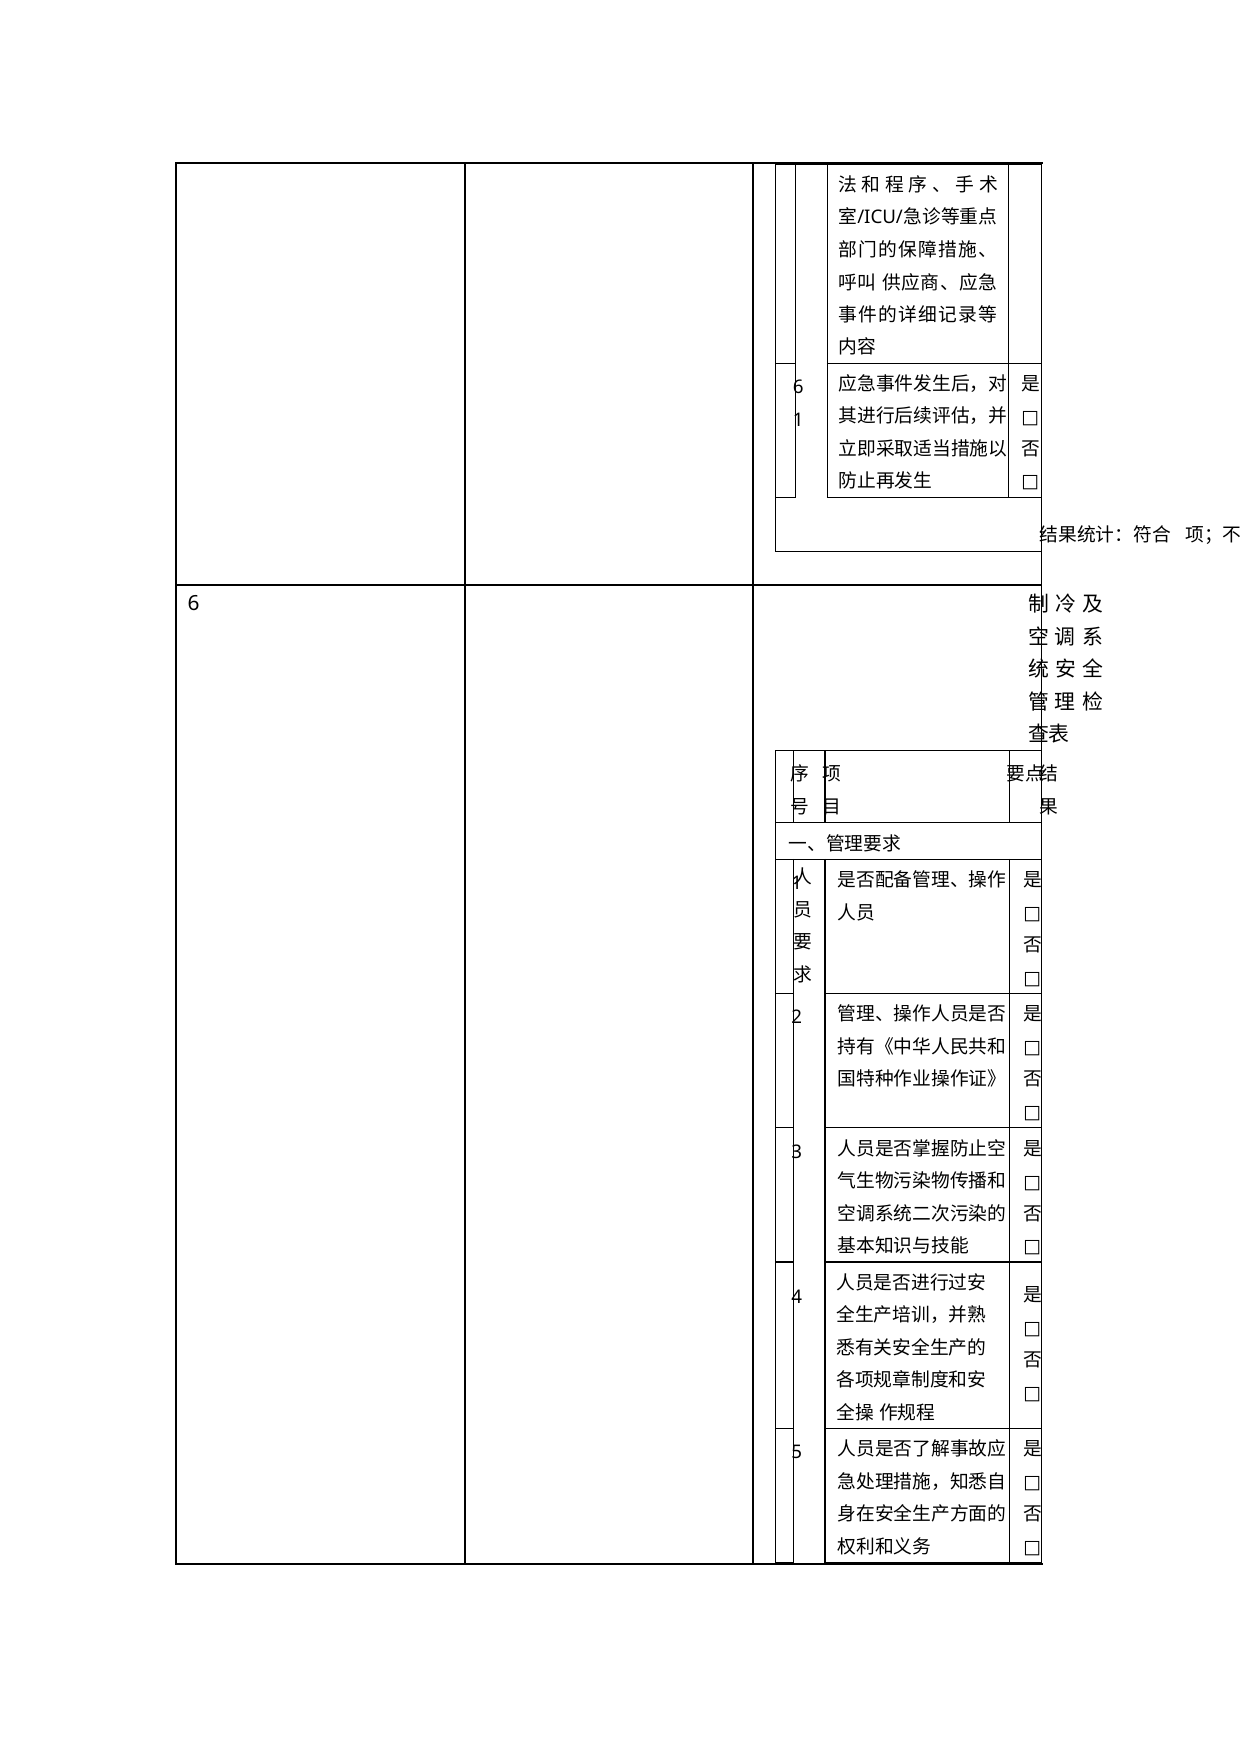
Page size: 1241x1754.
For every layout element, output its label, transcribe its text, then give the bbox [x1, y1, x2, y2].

table_cell 6 [177, 586, 464, 1563]
table_cell [466, 586, 752, 1563]
table_cell 变配电系统安全管理检查表 [754, 164, 1041, 584]
table_cell 5 [177, 164, 464, 584]
table_cell 制冷及空调系统安全管理检查表 [754, 586, 1041, 1563]
table_cell [466, 164, 752, 584]
